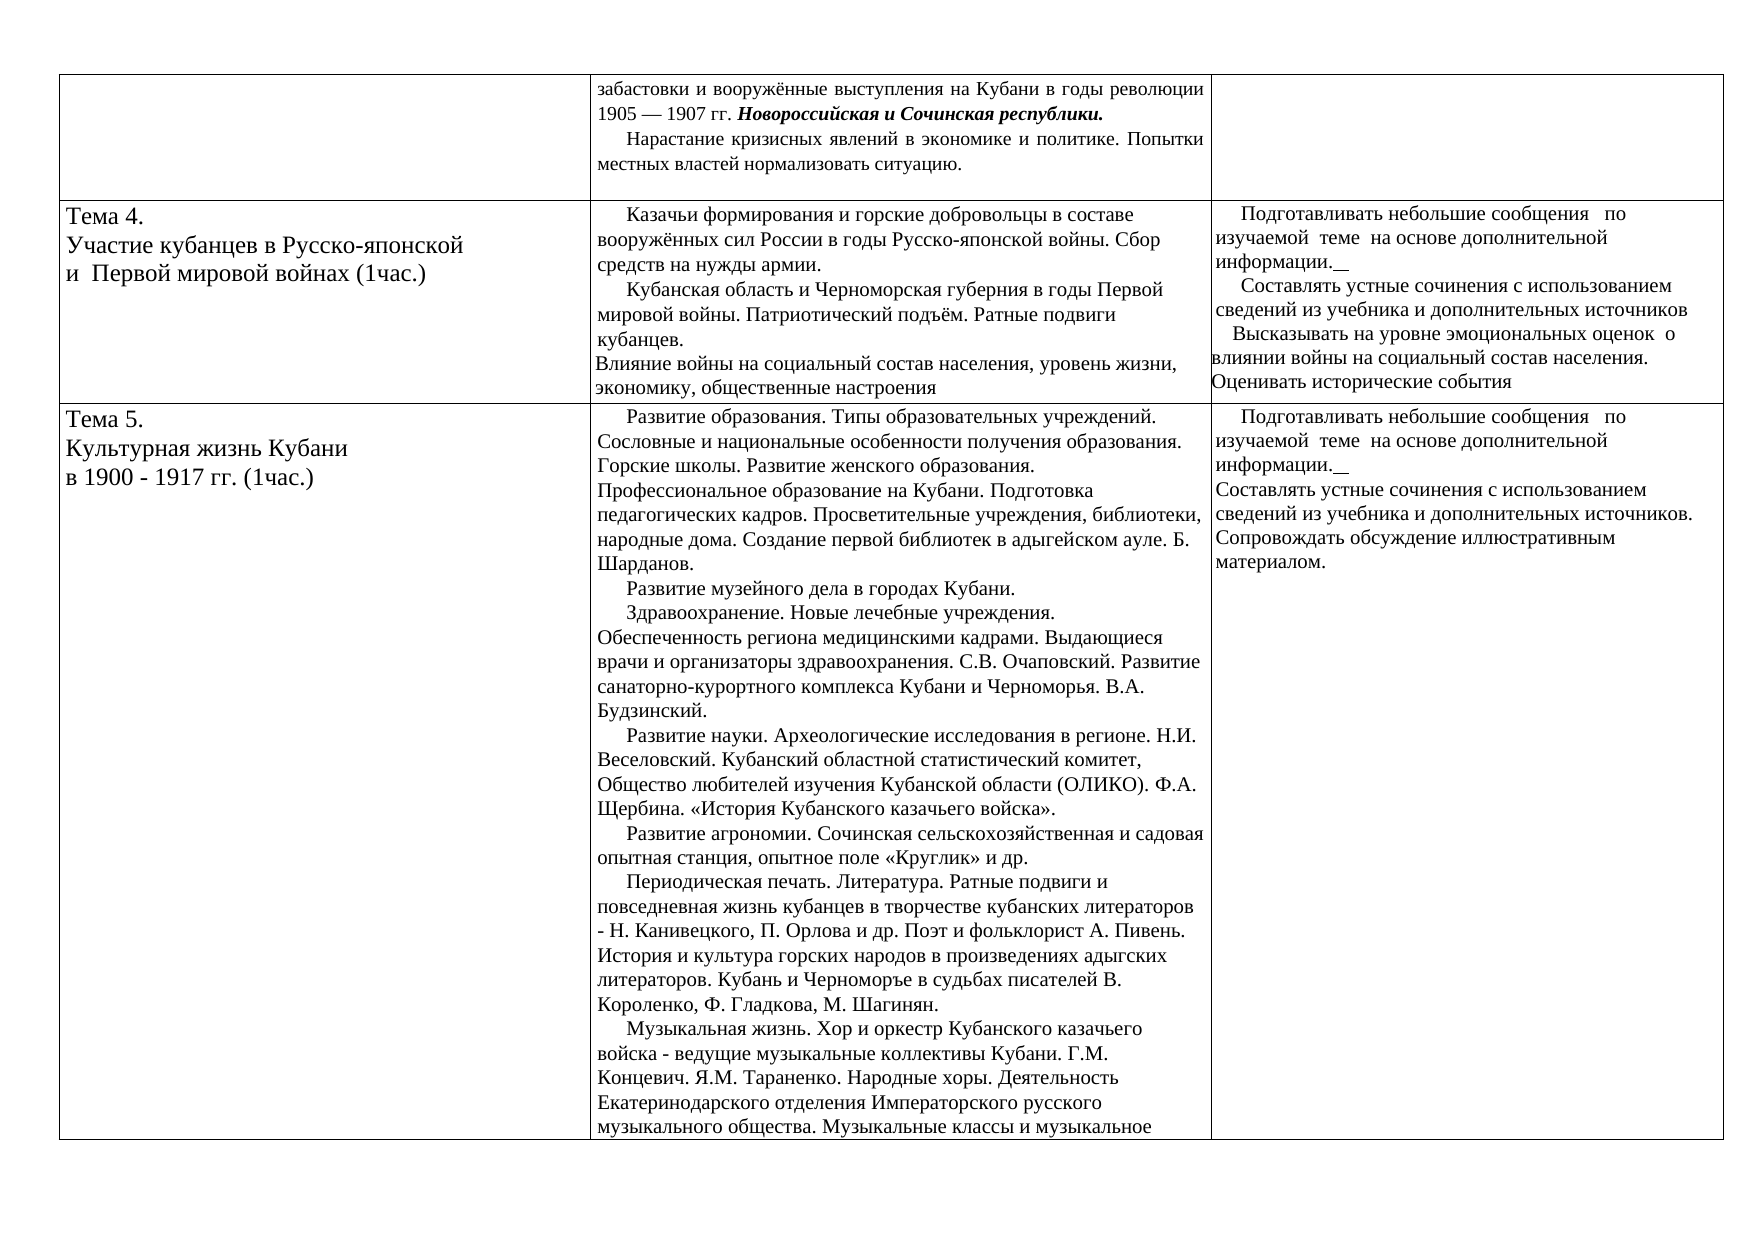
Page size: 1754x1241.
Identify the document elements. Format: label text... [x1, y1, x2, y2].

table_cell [60, 75, 590, 200]
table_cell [591, 75, 1211, 200]
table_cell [60, 404, 590, 1139]
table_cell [1212, 404, 1723, 1139]
table_cell Казачьи формирования и горские добровольцы в составе вооружённых сил России в годы Русско-японской войны. Сбор средств на нужды армии. Кубанская область и Черноморская губерния в годы Первой мировой войны. Патриотический подъём. Ратные подвиги кубанцев. Влияние войны на социальный состав населения, уровень жизни, экономику, общественные настроения [591, 201, 1211, 403]
table_cell Подготавливать небольшие сообщения по изучаемой теме на основе дополнительной информации. Составлять устные сочинения с использованием сведений из учебника и дополнительных источников Высказывать на уровне эмоциональных оценок о влиянии войны на социальный состав населения. Оценивать исторические события [1212, 201, 1723, 403]
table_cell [1212, 75, 1723, 200]
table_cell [591, 404, 1211, 1139]
table_cell Тема 4. Участие кубанцев в Русско-японской и Первой мировой войнах (1час.) [60, 201, 590, 403]
